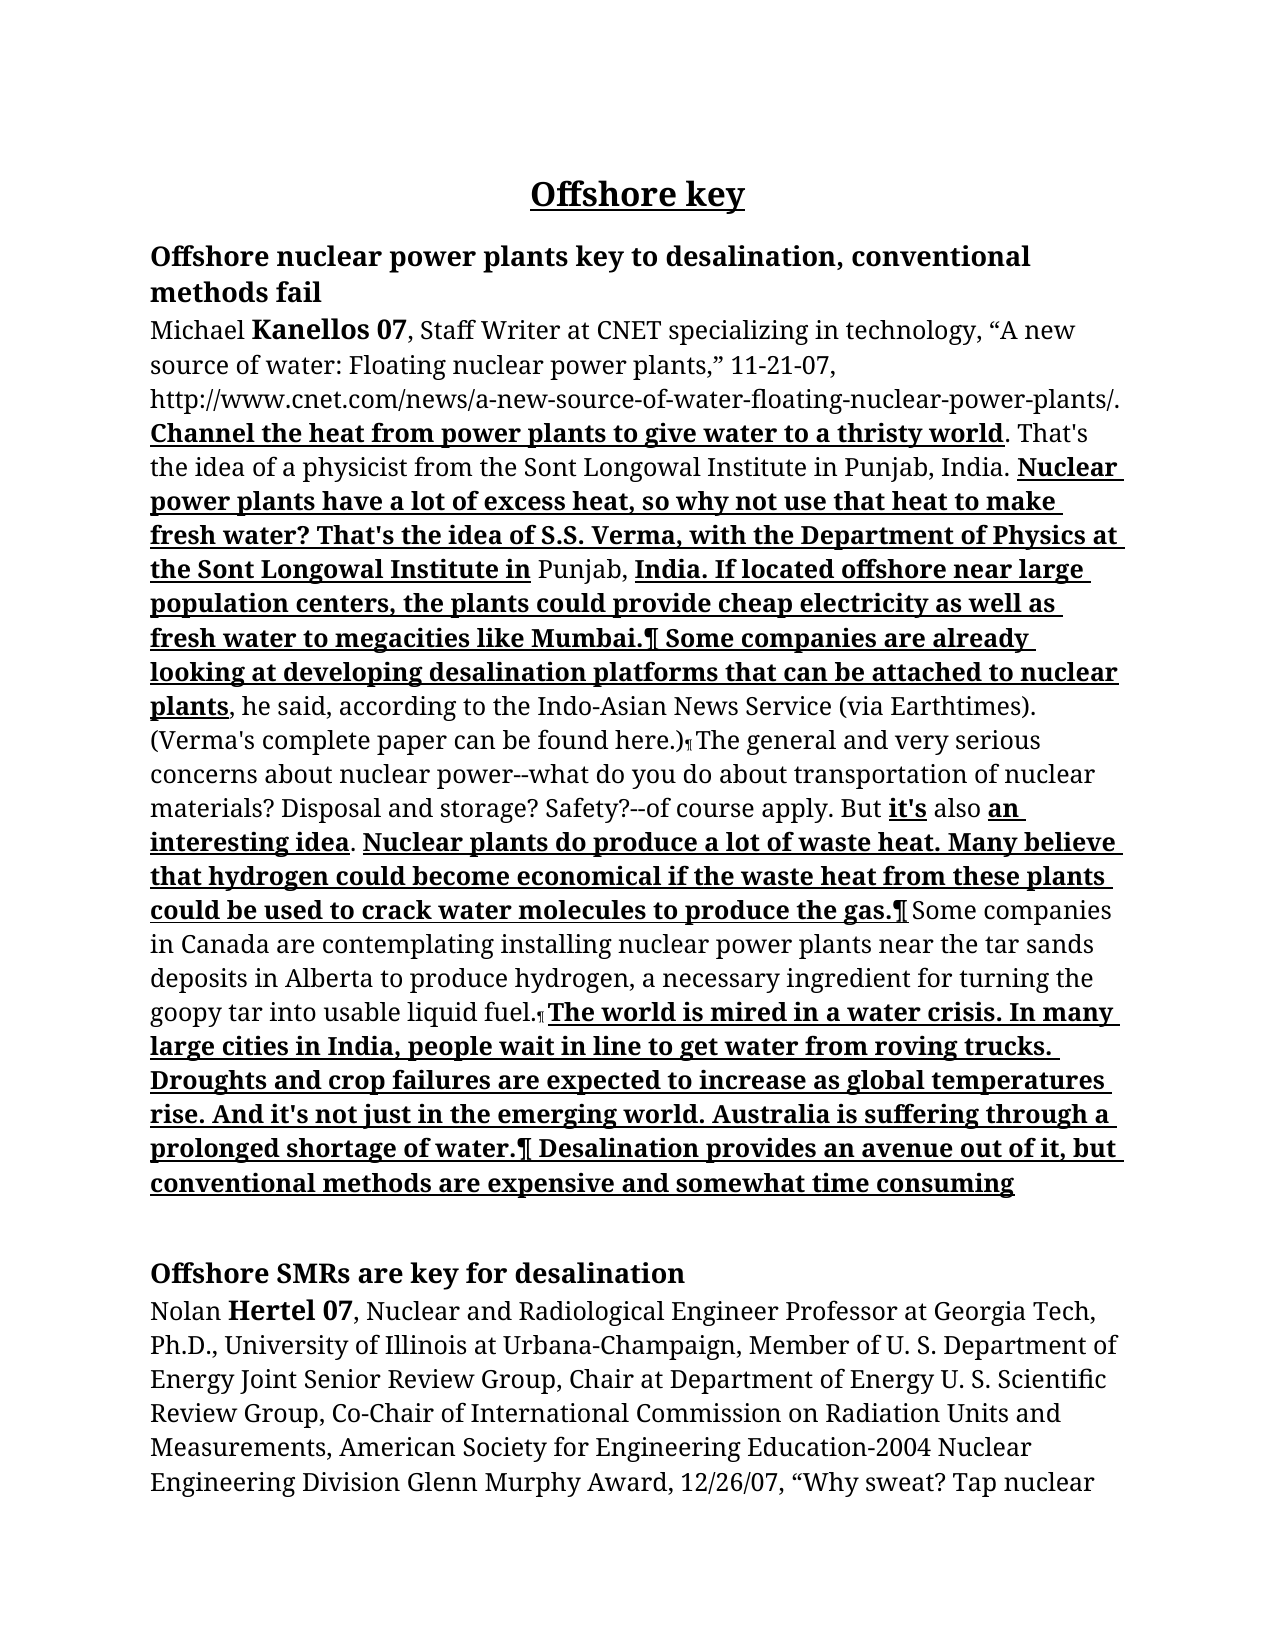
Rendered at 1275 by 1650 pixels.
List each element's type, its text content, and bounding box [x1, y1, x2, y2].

text Channel the heat from power plants to give water to a thristy world. That's the idea of a physicist from the Sont Longowal Institute in Punjab, India. Nuclear power plants have a lot of excess heat, so why not use that heat to make fresh water? That's the idea of S.S. Verma, with the Department of Physics at the Sont Longowal Institute in Punjab, India. If located offshore near large population centers, the plants could provide cheap electricity as well as fresh water to megacities like Mumbai.¶ Some companies are already looking at developing desalination platforms that can be attached to nuclear plants, he said, according to the Indo-Asian News Service (via Earthtimes). (Verma's complete paper can be found here.)¶ The general and very serious concerns about nuclear power--what do you do about transportation of nuclear materials? Disposal and storage? Safety?--of course apply. But it's also an interesting idea. Nuclear plants do produce a lot of waste heat. Many believe that hydrogen could become economical if the waste heat from these plants could be used to crack water molecules to produce the gas.¶ Some companies in Canada are contemplating installing nuclear power plants near the tar sands deposits in Alberta to produce hydrogen, a necessary ingredient for turning the goopy tar into usable liquid fuel.¶ The world is mired in a water crisis. In many large cities in India, people wait in line to get water from roving trucks. Droughts and crop failures are expected to increase as global temperatures rise. And it's not just in the emerging world. Australia is suffering through a prolonged shortage of water.¶ Desalination provides an avenue out of it, but conventional methods are expensive and somewhat time consuming [150, 416, 1125, 547]
text Michael Kanellos 07, Staff Writer at CNET specializing in technology, “A new source of water: Floating nuclear power plants,” 11-21-07, http://www.cnet.com/news/a-new-source-of-water-floating-nuclear-power-plants/. [150, 311, 1125, 416]
text Channel the heat from power plants to give water to a thristy world. That's the idea of a physicist from the Sont Longowal Institute in Punjab, India. Nuclear power plants have a lot of excess heat, so why not use that heat to make fresh water? That's the idea of S.S. Verma, with the Department of Physics at the Sont Longowal Institute in Punjab, India. If located offshore near large population centers, the plants could provide cheap electricity as well as fresh water to megacities like Mumbai.¶ Some companies are already looking at developing desalination platforms that can be attached to nuclear plants, he said, according to the Indo-Asian News Service (via Earthtimes). (Verma's complete paper can be found here.)¶ The general and very serious concerns about nuclear power--what do you do about transportation of nuclear materials? Disposal and storage? Safety?--of course apply. But it's also an interesting idea. Nuclear plants do produce a lot of waste heat. Many believe that hydrogen could become economical if the waste heat from these plants could be used to crack water molecules to produce the gas.¶ Some companies in Canada are contemplating installing nuclear power plants near the tar sands deposits in Alberta to produce hydrogen, a necessary ingredient for turning the goopy tar into usable liquid fuel.¶ The world is mired in a water crisis. In many large cities in India, people wait in line to get water from roving trucks. Droughts and crop failures are expected to increase as global temperatures rise. And it's not just in the emerging world. Australia is suffering through a prolonged shortage of water.¶ Desalination provides an avenue out of it, but conventional methods are expensive and somewhat time consuming [150, 549, 1125, 1199]
subtitle Offshore SMRs are key for desalination [150, 1254, 1125, 1291]
subtitle Offshore key [150, 171, 1125, 216]
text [150, 1291, 1125, 1498]
subtitle Offshore nuclear power plants key to desalination, conventional methods fail [150, 237, 1125, 311]
